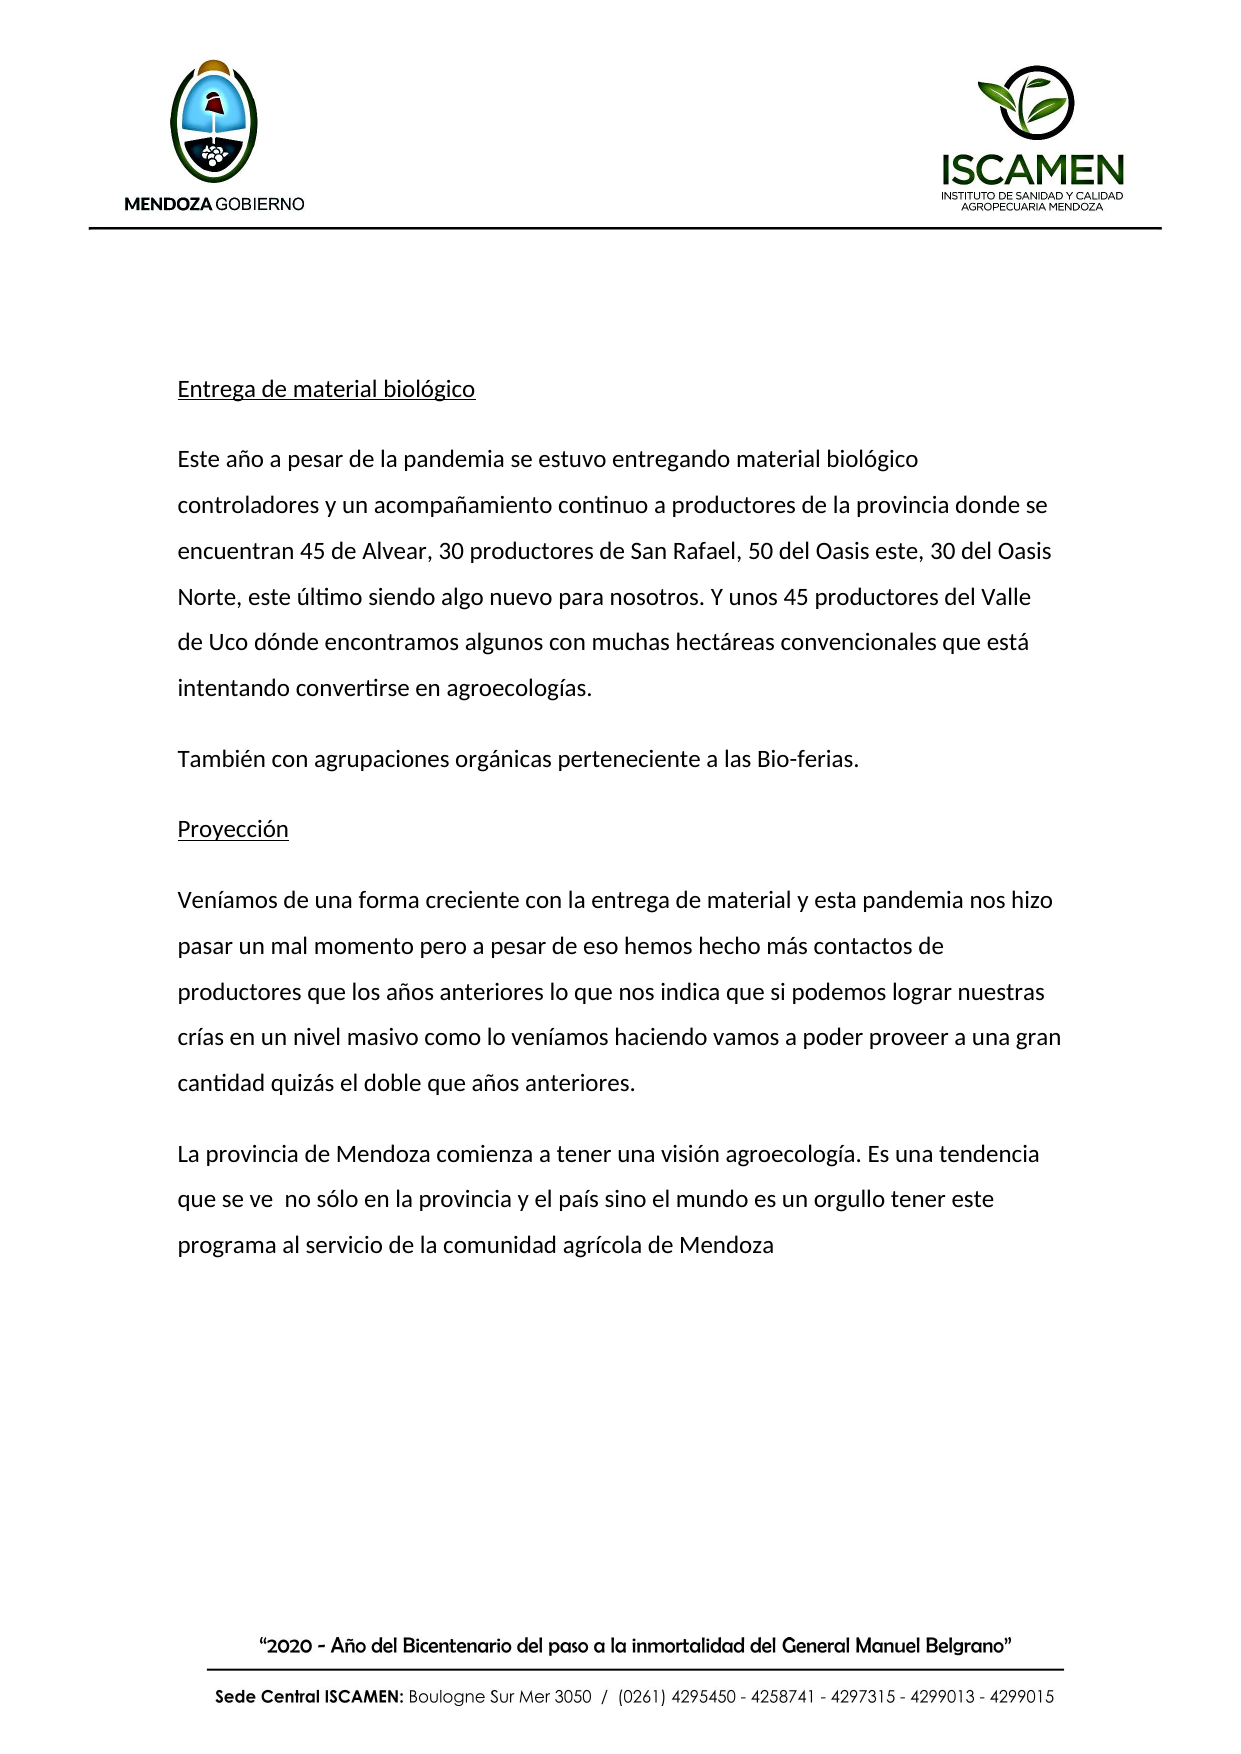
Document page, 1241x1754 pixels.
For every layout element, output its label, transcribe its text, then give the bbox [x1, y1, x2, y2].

text Este año a pesar de la pandemia se estuvo entregando material biológico controladores y un acompañamiento continuo a productores de la provincia donde se encuentran 45 de Alvear, 30 productores de San Rafael, 50 del Oasis este, 30 del Oasis Norte, este último siendo algo nuevo para nosotros. Y unos 45 productores del Valle de Uco dónde encontramos algunos con muchas hectáreas convencionales que está intentando convertirse en agroecologías. [177, 443, 1063, 703]
text Proyección [177, 813, 1063, 844]
text Entrega de material biológico [177, 373, 1063, 403]
text La provincia de Mendoza comienza a tener una visión agroecología. Es una tendencia que se ve no sólo en la provincia y el país sino el mundo es un orgullo tener este programa al servicio de la comunidad agrícola de Mendoza [177, 1138, 1063, 1260]
picture [88, 59, 1162, 230]
text También con agrupaciones orgánicas perteneciente a las Bio-ferias. [177, 743, 1063, 773]
text Veníamos de una forma creciente con la entrega de material y esta pandemia nos hizo pasar un mal momento pero a pesar de eso hemos hecho más contactos de productores que los años anteriores lo que nos indica que si podemos lograr nuestras crías en un nivel masivo como lo veníamos haciendo vamos a poder proveer a una gran cantidad quizás el doble que años anteriores. [177, 884, 1063, 1098]
picture [206, 1637, 1065, 1706]
